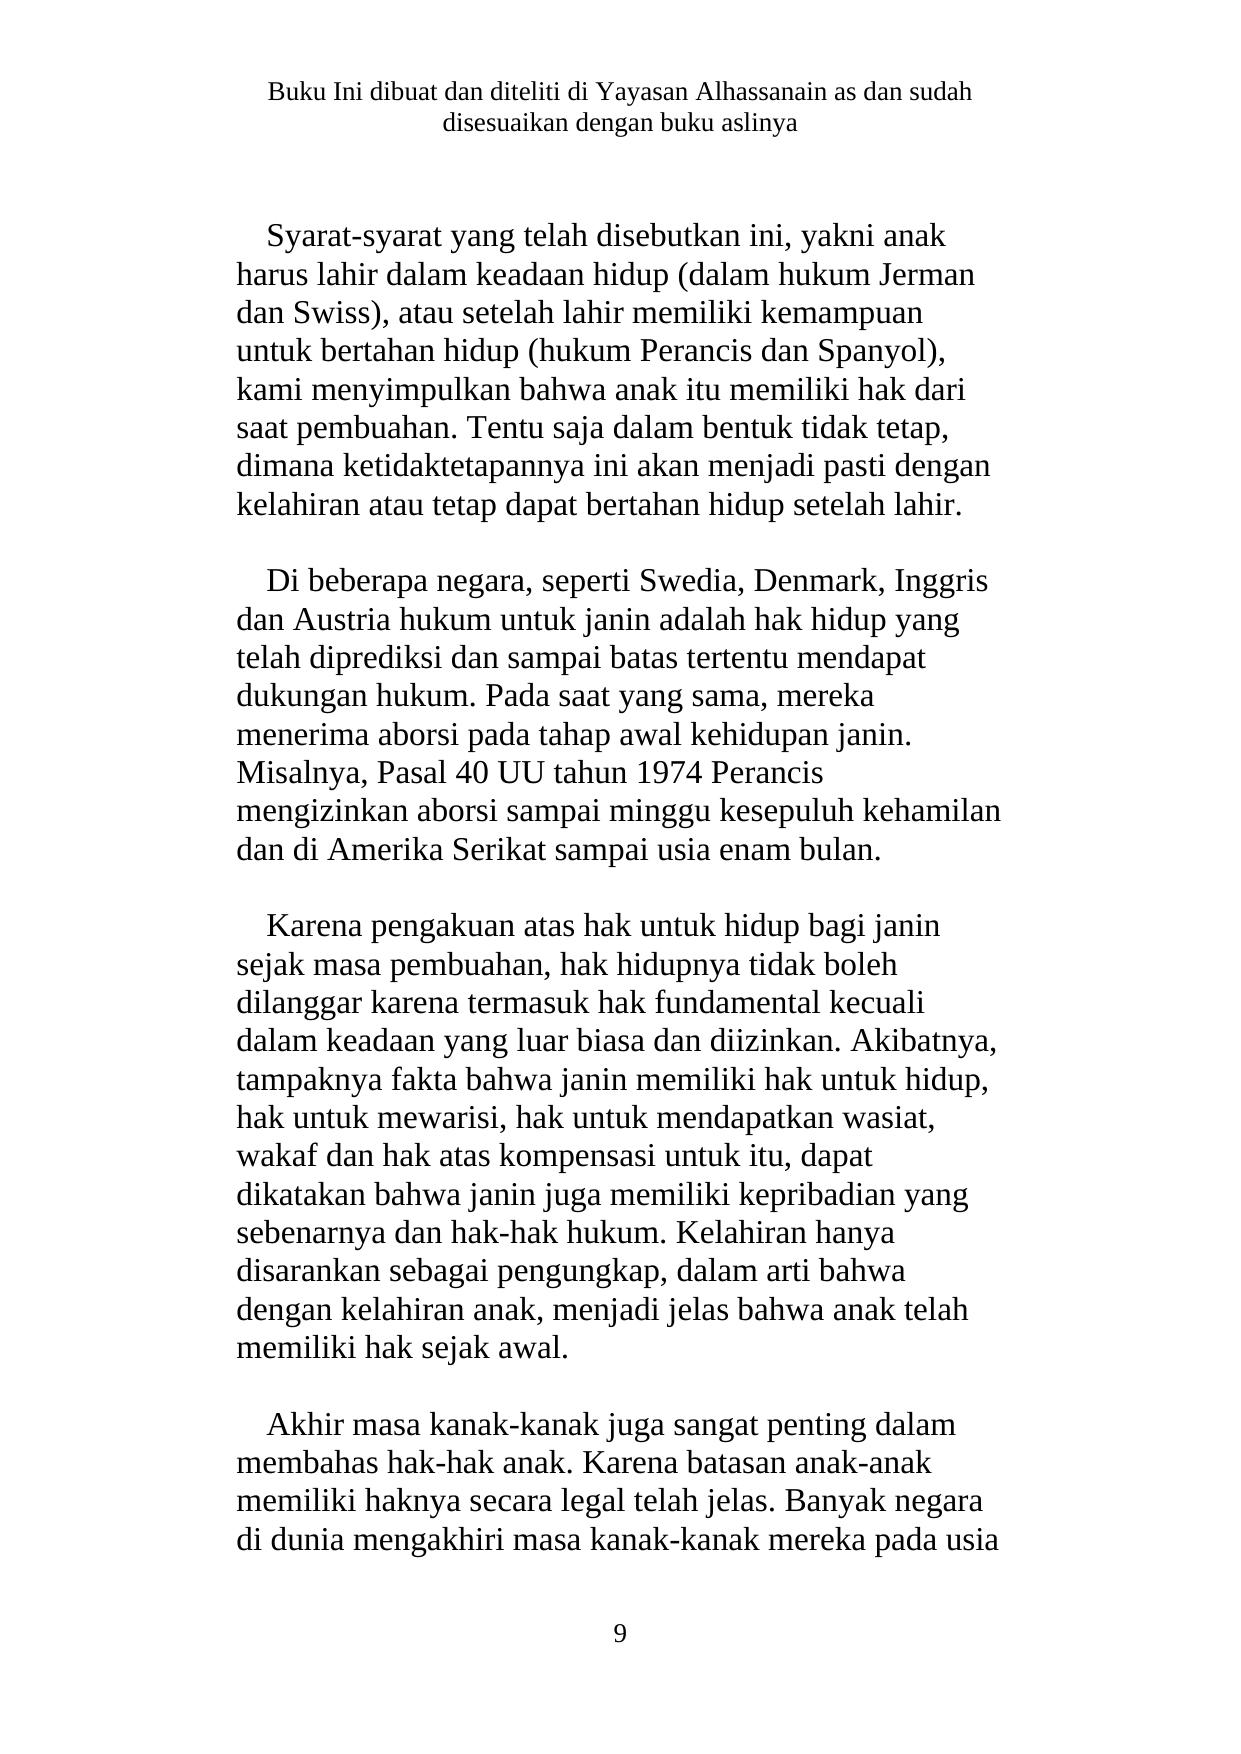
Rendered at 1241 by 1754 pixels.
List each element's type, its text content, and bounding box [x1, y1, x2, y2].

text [236, 1404, 1004, 1557]
text Syarat-syarat yang telah disebutkan ini, yakni anak harus lahir dalam keadaan hidup (dalam hukum Jerman dan Swiss), atau setelah lahir memiliki kemampuan untuk bertahan hidup (hukum Perancis dan Spanyol), kami menyimpulkan bahwa anak itu memiliki hak dari saat pembuahan. Tentu saja dalam bentuk tidak tetap, dimana ketidaktetapannya ini akan menjadi pasti dengan kelahiran atau tetap dapat bertahan hidup setelah lahir. [236, 216, 1004, 522]
text Karena pengakuan atas hak untuk hidup bagi janin sejak masa pembuahan, hak hidupnya tidak boleh dilanggar karena termasuk hak fundamental kecuali dalam keadaan yang luar biasa dan diizinkan. Akibatnya, tampaknya fakta bahwa janin memiliki hak untuk hidup, hak untuk mewarisi, hak untuk mendapatkan wasiat, wakaf dan hak atas kompensasi untuk itu, dapat dikatakan bahwa janin juga memiliki kepribadian yang sebenarnya dan hak-hak hukum. Kelahiran hanya disarankan sebagai pengungkap, dalam arti bahwa dengan kelahiran anak, menjadi jelas bahwa anak telah memiliki hak sejak awal. [236, 906, 1004, 1366]
text Di beberapa negara, seperti Swedia, Denmark, Inggris dan Austria hukum untuk janin adalah hak hidup yang telah diprediksi dan sampai batas tertentu mendapat dukungan hukum. Pada saat yang sama, mereka menerima aborsi pada tahap awal kehidupan janin. Misalnya, Pasal 40 UU tahun 1974 Perancis mengizinkan aborsi sampai minggu kesepuluh kehamilan dan di Amerika Serikat sampai usia enam bulan. [236, 561, 1004, 867]
